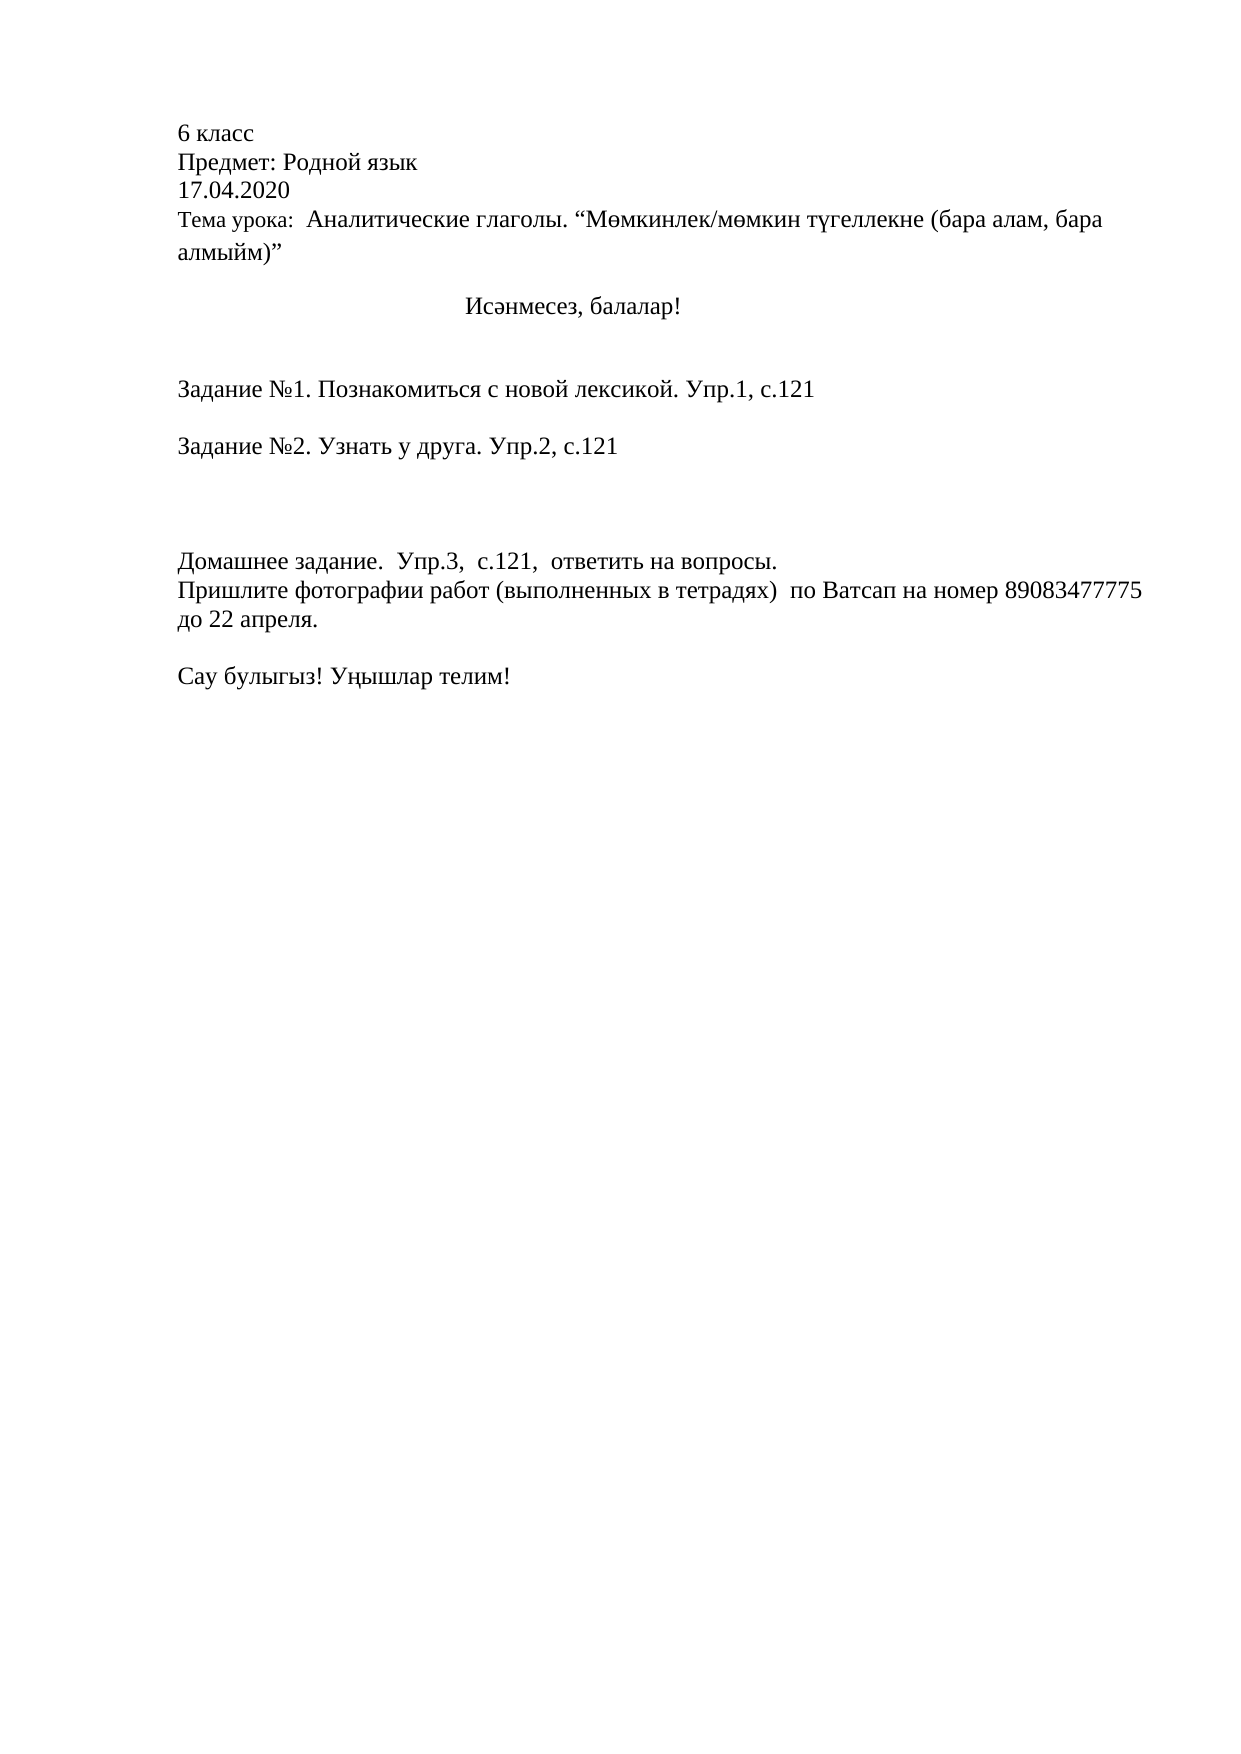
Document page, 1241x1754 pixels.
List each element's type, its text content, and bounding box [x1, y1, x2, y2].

text Исәнмесез, балалар! [177, 291, 1152, 320]
text 17.04.2020 [177, 176, 1152, 204]
text Предмет: Родной язык [177, 147, 1152, 176]
text Задание №2. Узнать у друга. Упр.2, с.121 [177, 431, 1152, 460]
text Домашнее задание. Упр.3, с.121, ответить на вопросы. [177, 546, 1152, 575]
text Тема урока: Аналитические глаголы. “Мөмкинлек/мөмкин түгеллекне (бара алам, бара алмыйм)” [177, 204, 1152, 266]
text Задание №1. Познакомиться с новой лексикой. Упр.1, с.121 [177, 374, 1152, 403]
text Пришлите фотографии работ (выполненных в тетрадях) по Ватсап на номер 89083477775 до 22 апреля. [177, 575, 1152, 633]
text 6 класс [177, 118, 1152, 147]
text Сау булыгыз! Уңышлар телим! [177, 661, 1152, 690]
